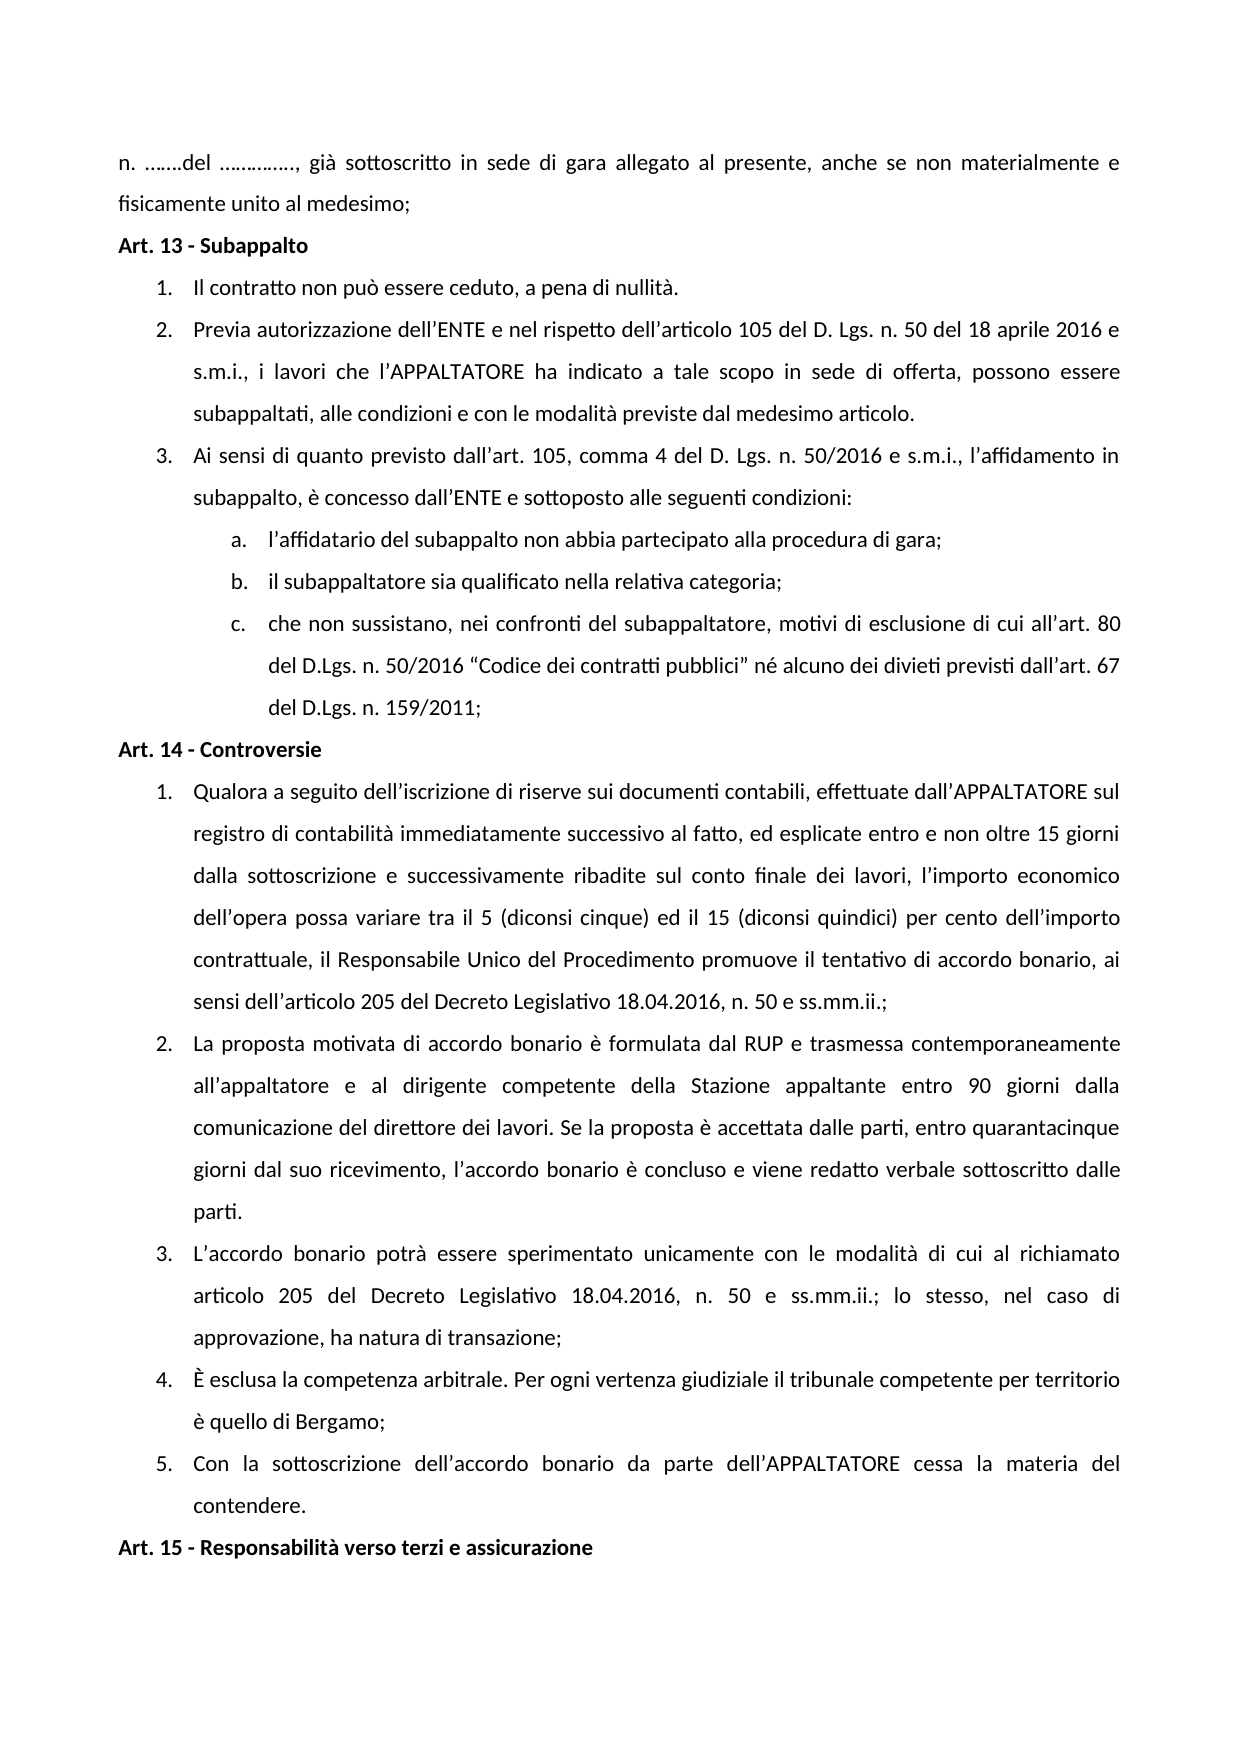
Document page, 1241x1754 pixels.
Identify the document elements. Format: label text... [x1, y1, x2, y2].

list Il contratto non può essere ceduto, a pena di nullità. [156, 273, 1122, 302]
text Art. 13 - Subappalto [118, 232, 1122, 259]
list il subappaltatore sia qualificato nella relativa categoria; [231, 567, 1122, 595]
list È esclusa la competenza arbitrale. Per ogni vertenza giudiziale il tribunale competente per territorio è quello di Bergamo; [156, 1365, 1122, 1435]
list l’affidatario del subappalto non abbia partecipato alla procedura di gara; [231, 525, 1122, 553]
list Previa autorizzazione dell’ENTE e nel rispetto dell’articolo 105 del D. Lgs. n. 50 del 18 aprile 2016 e s.m.i., i lavori che l’APPALTATORE ha indicato a tale scopo in sede di offerta, possono essere subappaltati, alle condizioni e con le modalità previste dal medesimo articolo. [156, 316, 1122, 427]
text Art. 15 - Responsabilità verso terzi e assicurazione [118, 1533, 1122, 1561]
list Qualora a seguito dell’iscrizione di riserve sui documenti contabili, effettuate dall’APPALTATORE sul registro di contabilità immediatamente successivo al fatto, ed esplicate entro e non oltre 15 giorni dalla sottoscrizione e successivamente ribadite sul conto finale dei lavori, l’importo economico dell’opera possa variare tra il 5 (diconsi cinque) ed il 15 (diconsi quindici) per cento dell’importo contrattuale, il Responsabile Unico del Procedimento promuove il tentativo di accordo bonario, ai sensi dell’articolo 205 del Decreto Legislativo 18.04.2016, n. 50 e ss.mm.ii.; [156, 777, 1122, 1015]
text Art. 14 - Controversie [118, 735, 1122, 763]
list La proposta motivata di accordo bonario è formulata dal RUP e trasmessa contemporaneamente all’appaltatore e al dirigente competente della Stazione appaltante entro 90 giorni dalla comunicazione del direttore dei lavori. Se la proposta è accettata dalle parti, entro quarantacinque giorni dal suo ricevimento, l’accordo bonario è concluso e viene redatto verbale sottoscritto dalle parti. [156, 1029, 1122, 1225]
list che non sussistano, nei confronti del subappaltatore, motivi di esclusione di cui all’art. 80 del D.Lgs. n. 50/2016 “Codice dei contratti pubblici” né alcuno dei divieti previsti dall’art. 67 del D.Lgs. n. 159/2011; [231, 609, 1122, 721]
list Ai sensi di quanto previsto dall’art. 105, comma 4 del D. Lgs. n. 50/2016 e s.m.i., l’affidamento in subappalto, è concesso dall’ENTE e sottoposto alle seguenti condizioni: [156, 441, 1122, 511]
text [118, 148, 1122, 218]
list L’accordo bonario potrà essere sperimentato unicamente con le modalità di cui al richiamato articolo 205 del Decreto Legislativo 18.04.2016, n. 50 e ss.mm.ii.; lo stesso, nel caso di approvazione, ha natura di transazione; [156, 1239, 1122, 1351]
list Con la sottoscrizione dell’accordo bonario da parte dell’APPALTATORE cessa la materia del contendere. [156, 1449, 1122, 1519]
